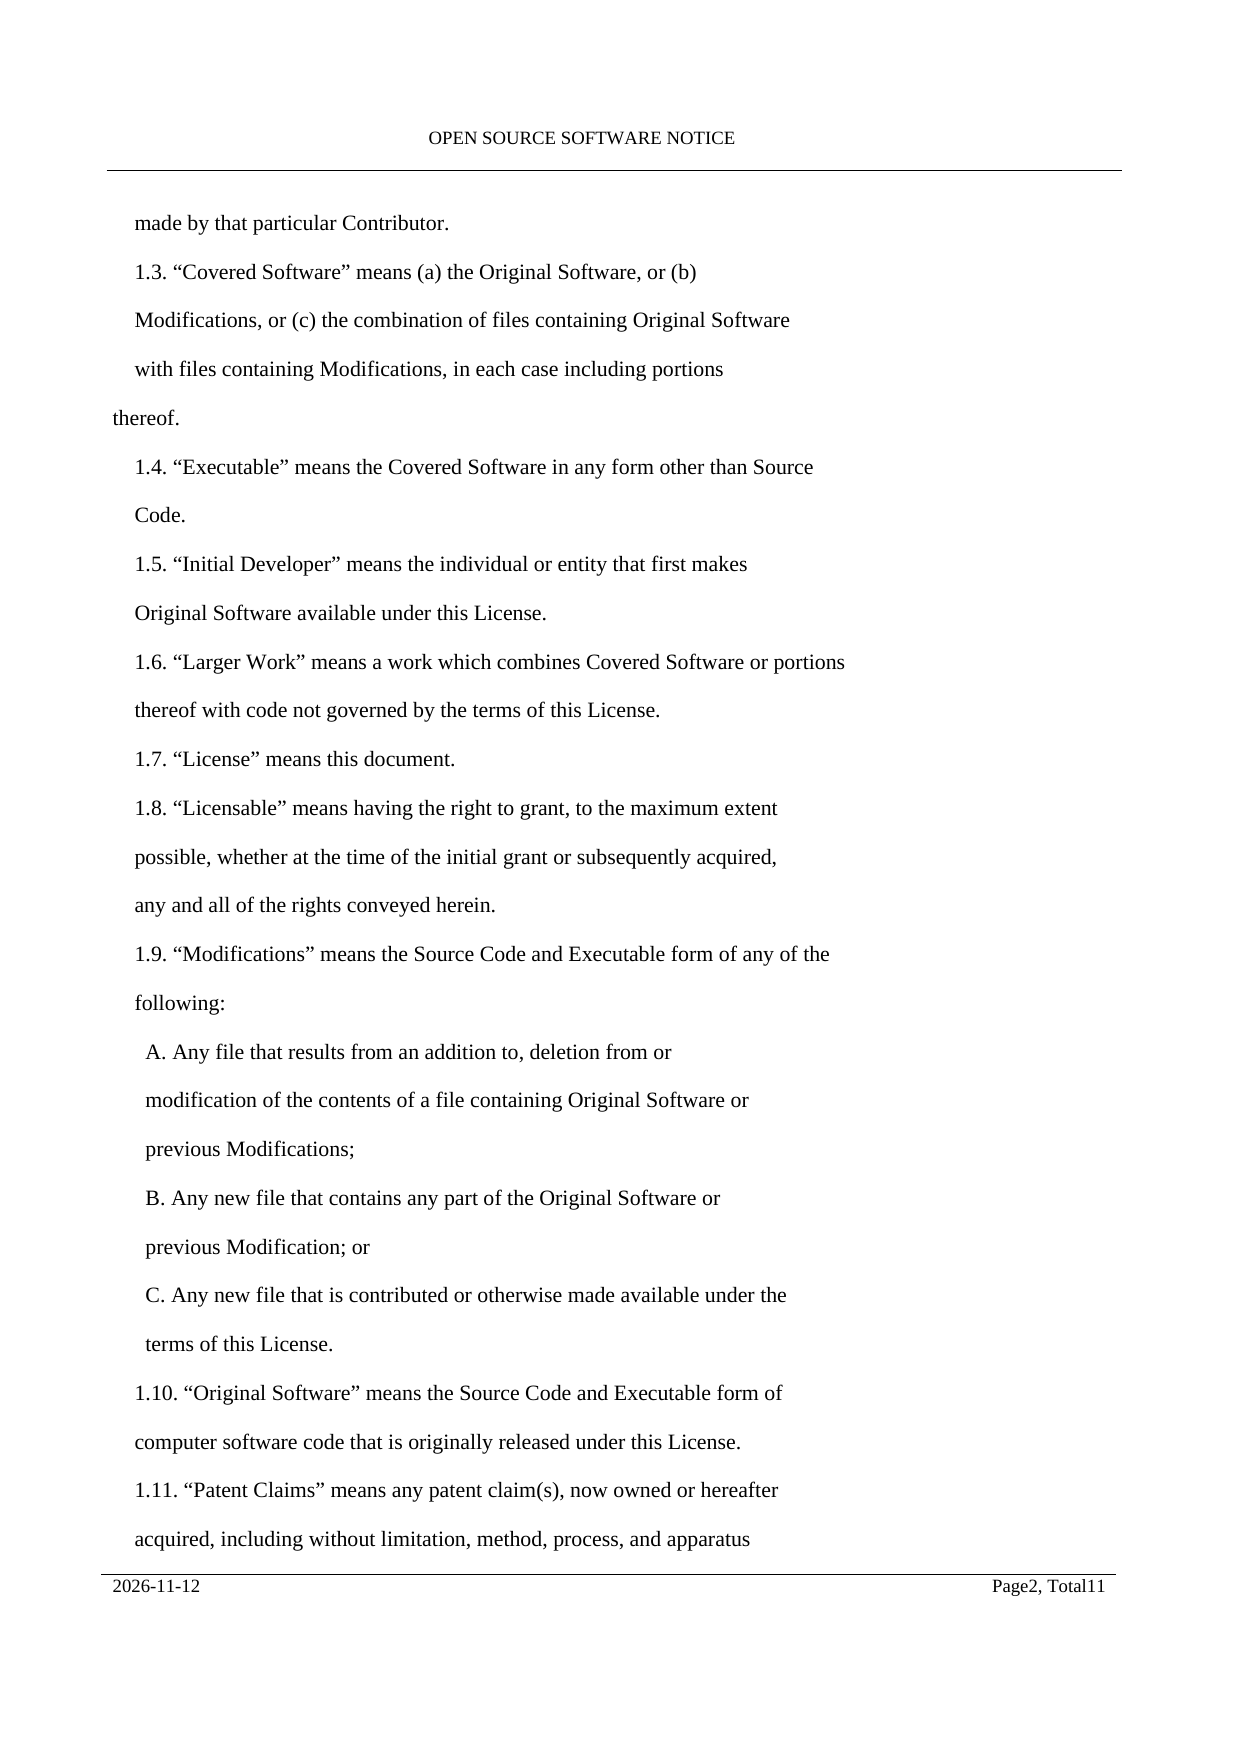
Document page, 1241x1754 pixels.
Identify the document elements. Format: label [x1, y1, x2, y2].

text [112, 206, 1128, 1555]
